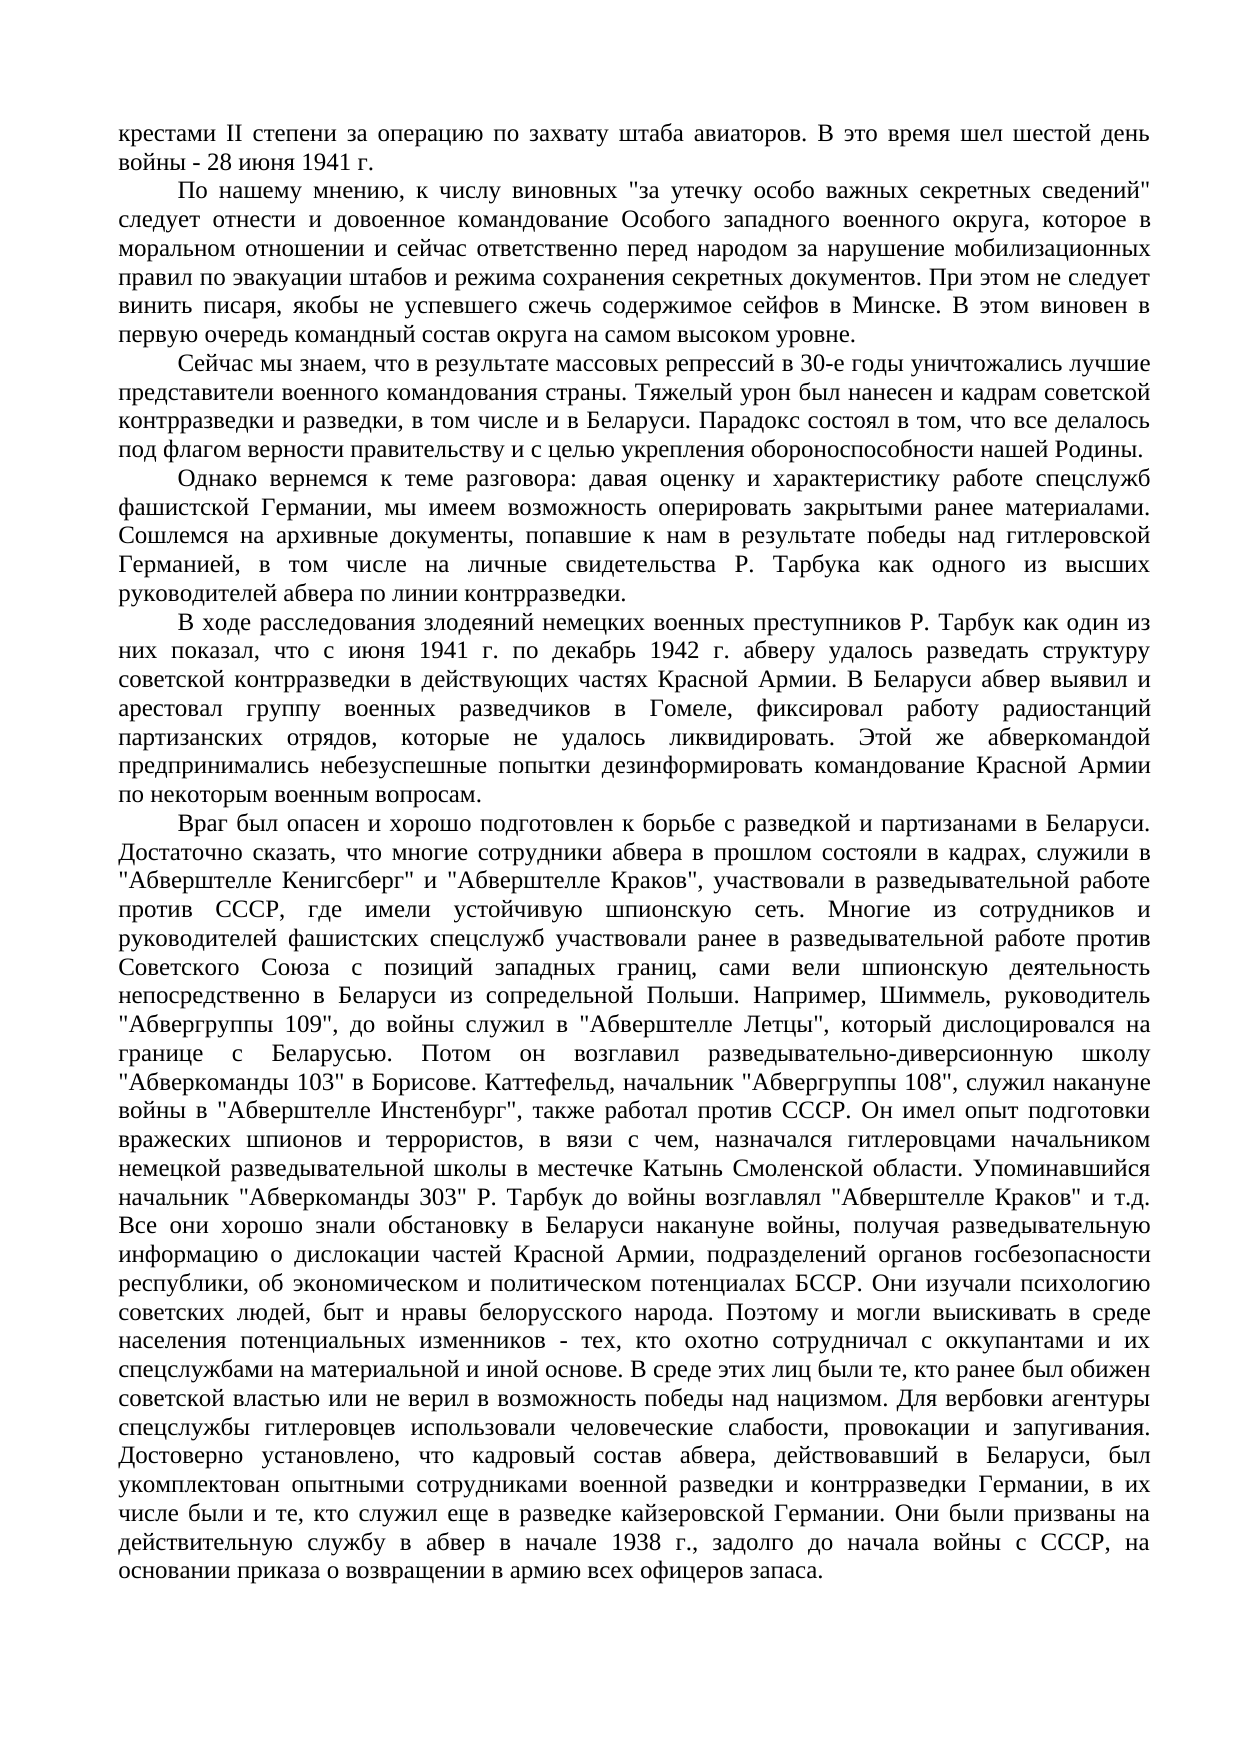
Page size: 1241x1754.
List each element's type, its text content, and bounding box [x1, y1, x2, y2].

text Однако вернемся к теме разговора: давая оценку и характеристику работе спецслужб фашистской Германии, мы имеем возможность оперировать закрытыми ранее материалами. Сошлемся на архивные документы, попавшие к нам в результате победы над гитлеровской Германией, в том числе на личные свидетельства Р. Тарбука как одного из высших руководителей абвера по линии контрразведки. [118, 463, 1152, 607]
text Враг был опасен и хорошо подготовлен к борьбе с разведкой и партизанами в Беларуси. Достаточно сказать, что многие сотрудники абвера в прошлом состояли в кадрах, служили в "Абверштелле Кенигсберг" и "Абверштелле Краков", участвовали в разведывательной работе против СССР, где имели устойчивую шпионскую сеть. Многие из сотрудников и руководителей фашистских спецслужб участвовали ранее в разведывательной работе против Советского Союза с позиций западных границ, сами вели шпионскую деятельность непосредственно в Беларуси из сопредельной Польши. Например, Шиммель, руководитель "Абвергруппы 109", до войны служил в "Абверштелле Летцы", который дислоцировался на границе с Беларусью. Потом он возглавил разведывательно-диверсионную школу "Абверкоманды 103" в Борисове. Каттефельд, начальник "Абвергруппы 108", служил накануне войны в "Абверштелле Инстенбург", также работал против СССР. Он имел опыт подготовки вражеских шпионов и террористов, в вязи с чем, назначался гитлеровцами начальником немецкой разведывательной школы в местечке Катынь Смоленской области. Упоминавшийся начальник "Абверкоманды 303" Р. Тарбук до войны возглавлял "Абверштелле Краков" и т.д. Все они хорошо знали обстановку в Беларуси накануне войны, получая разведывательную информацию о дислокации частей Красной Армии, подразделений органов госбезопасности республики, об экономическом и политическом потенциалах БССР. Они изучали психологию советских людей, быт и нравы белорусского народа. Поэтому и могли выискивать в среде населения потенциальных изменников - тех, кто охотно сотрудничал с оккупантами и их спецслужбами на материальной и иной основе. В среде этих лиц были те, кто ранее был обижен советской властью или не верил в возможность победы над нацизмом. Для вербовки агентуры спецслужбы гитлеровцев использовали человеческие слабости, провокации и запугивания. Достоверно установлено, что кадровый состав абвера, действовавший в Беларуси, был укомплектован опытными сотрудниками военной разведки и контрразведки Германии, в их числе были и те, кто служил еще в разведке кайзеровской Германии. Они были призваны на действительную службу в абвер в начале 1938 г., задолго до начала войны с СССР, на основании приказа о возвращении в армию всех офицеров запаса. [118, 808, 1152, 1584]
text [118, 118, 1152, 176]
text По нашему мнению, к числу виновных "за утечку особо важных секретных сведений" следует отнести и довоенное командование Особого западного военного округа, которое в моральном отношении и сейчас ответственно перед народом за нарушение мобилизационных правил по эвакуации штабов и режима сохранения секретных документов. При этом не следует винить писаря, якобы не успевшего сжечь содержимое сейфов в Минске. В этом виновен в первую очередь командный состав округа на самом высоком уровне. [118, 176, 1152, 348]
text Сейчас мы знаем, что в результате массовых репрессий в 30-е годы уничтожались лучшие представители военного командования страны. Тяжелый урон был нанесен и кадрам советской контрразведки и разведки, в том числе и в Беларуси. Парадокс состоял в том, что все делалось под флагом верности правительству и с целью укрепления обороноспособности нашей Родины. [118, 348, 1152, 463]
text В ходе расследования злодеяний немецких военных преступников Р. Тарбук как один из них показал, что с июня 1941 г. по декабрь 1942 г. абверу удалось разведать структуру советской контрразведки в действующих частях Красной Армии. В Беларуси абвер выявил и арестовал группу военных разведчиков в Гомеле, фиксировал работу радиостанций партизанских отрядов, которые не удалось ликвидировать. Этой же абверкомандой предпринимались небезуспешные попытки дезинформировать командование Красной Армии по некоторым военным вопросам. [118, 607, 1152, 808]
